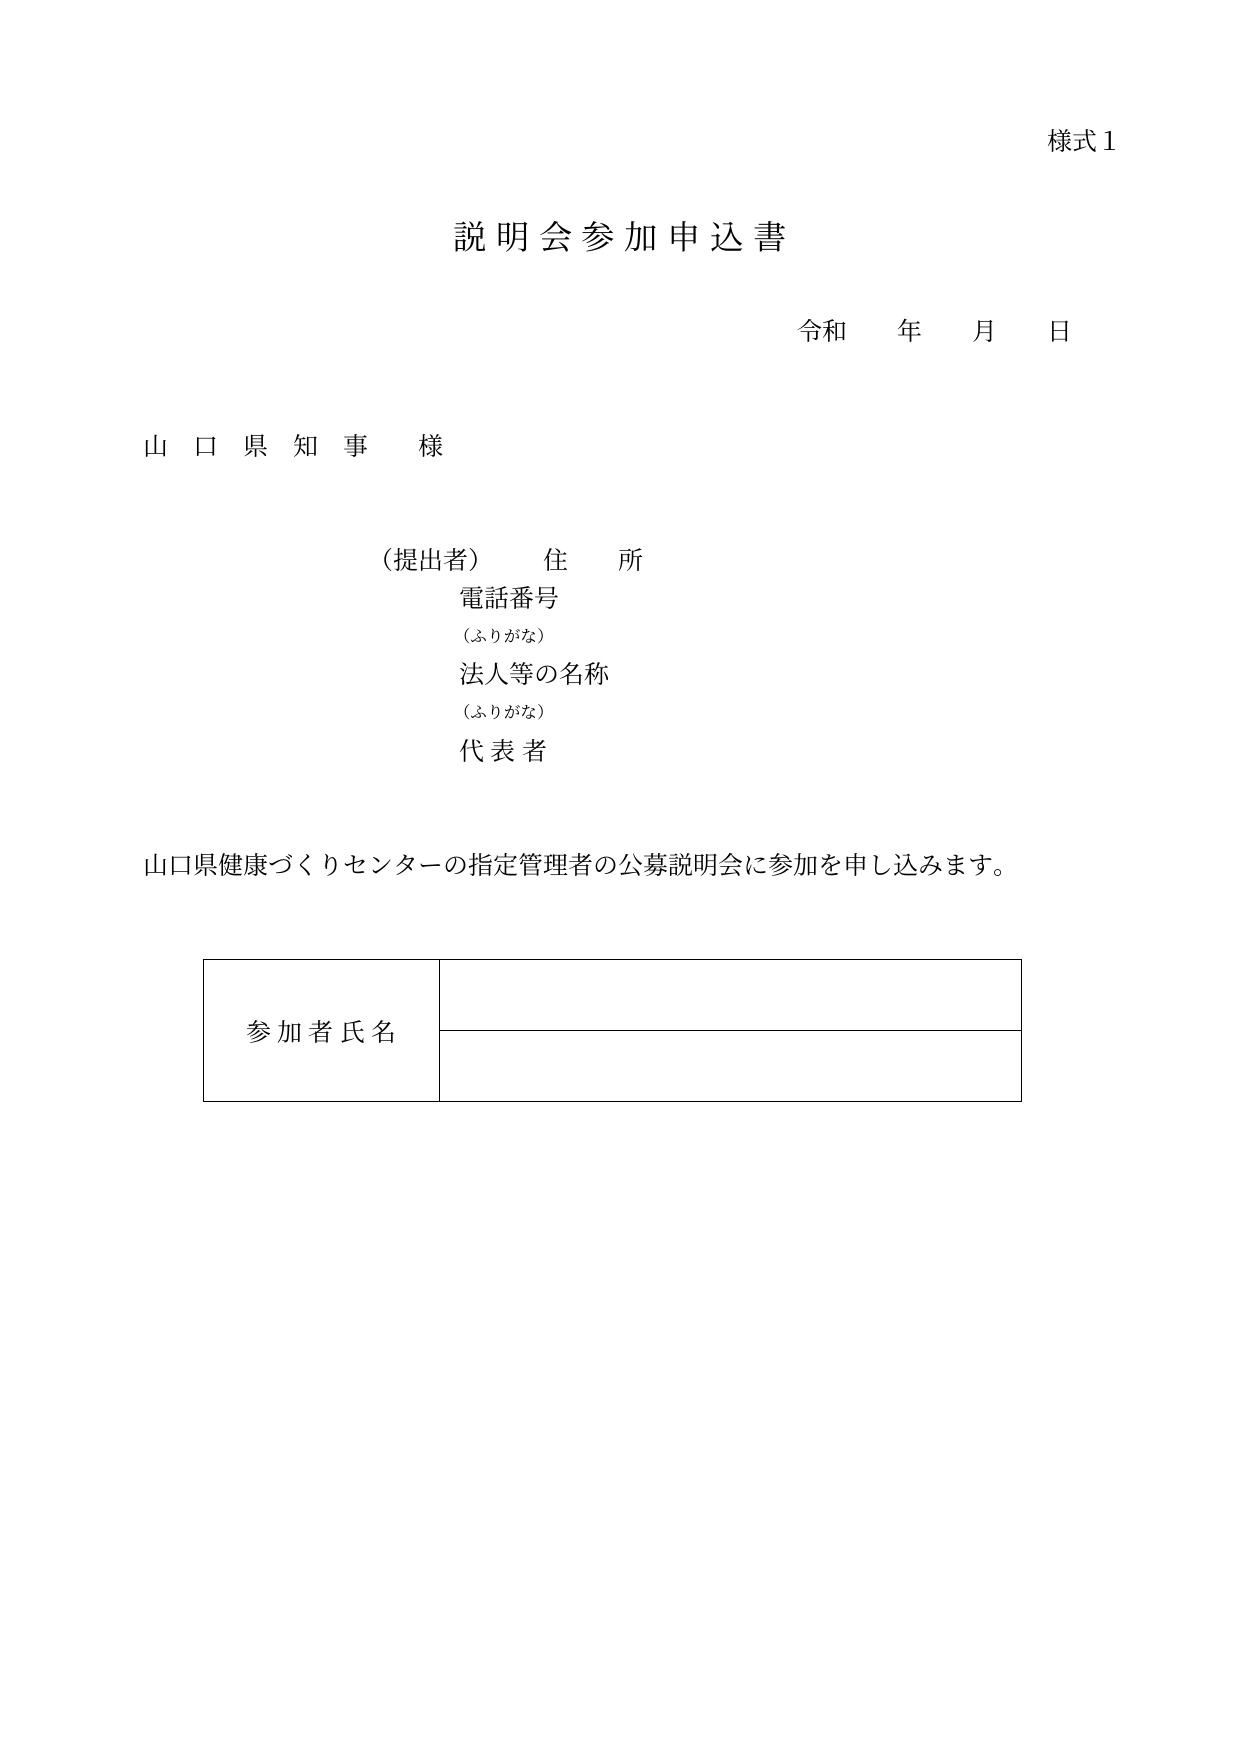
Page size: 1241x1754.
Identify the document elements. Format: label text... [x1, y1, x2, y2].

table_header 参加者氏名 [204, 960, 439, 1101]
text 様式１ [118, 120, 1122, 158]
text （ふりがな） [118, 692, 1122, 730]
text 電話番号 [118, 578, 1122, 616]
text 山口県健康づくりセンターの指定管理者の公募説明会に参加を申し込みます。 [118, 845, 1122, 883]
text （ふりがな） [118, 616, 1122, 654]
text 代 表 者 [118, 730, 1122, 768]
text （提出者） 住 所 [118, 540, 1122, 578]
table_header [440, 960, 1021, 1030]
table_cell [440, 1031, 1021, 1101]
text 令和 年 月 日 [118, 311, 1072, 349]
text 山 口 県 知 事 様 [118, 425, 1122, 463]
text 説明会参加申込書 [118, 197, 1122, 273]
text 法人等の名称 [118, 654, 1122, 692]
